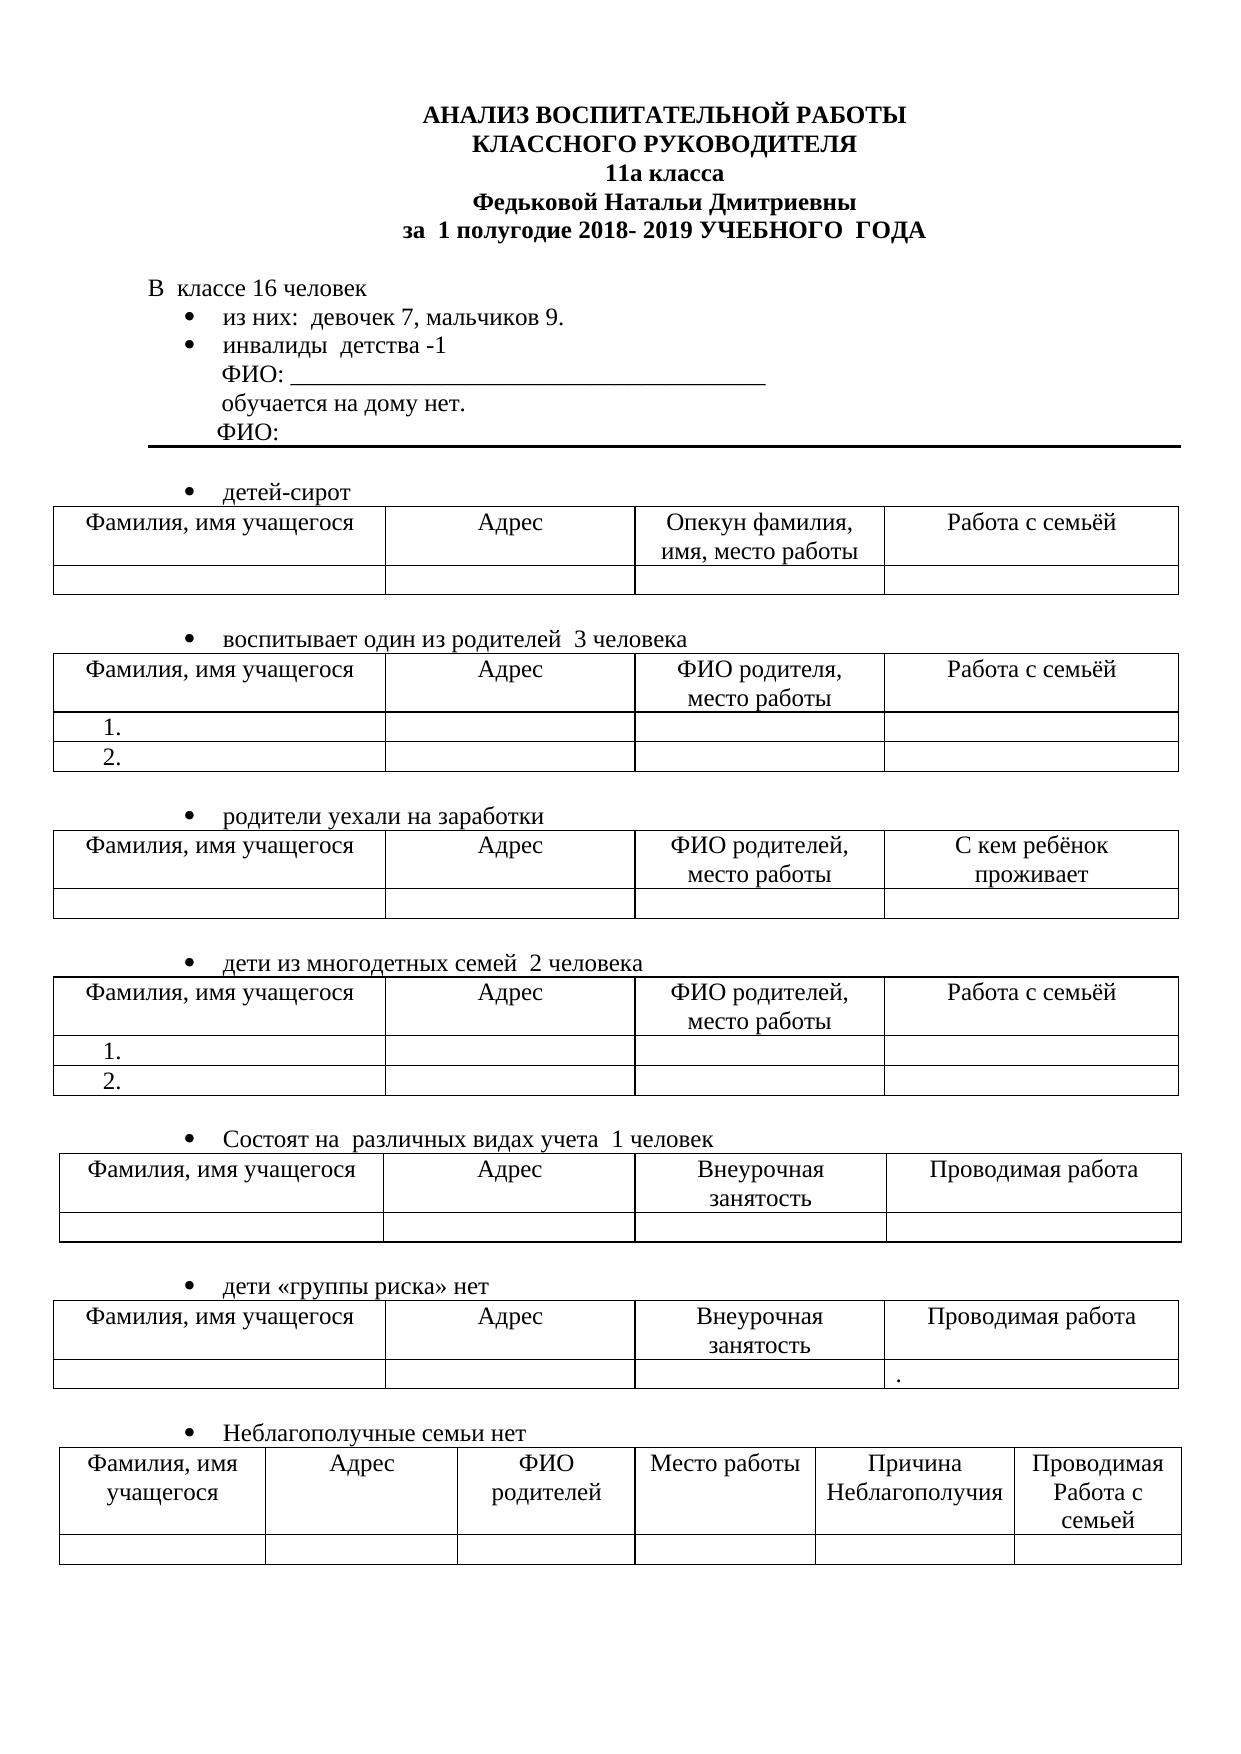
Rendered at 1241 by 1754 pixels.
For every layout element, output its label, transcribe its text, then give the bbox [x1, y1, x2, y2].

text КЛАССНОГО РУКОВОДИТЕЛЯ [148, 129, 1181, 158]
table_header ФИО родителей [458, 1448, 634, 1534]
list воспитывает один из родителей 3 человека [185, 624, 1181, 653]
table_header Опекун фамилия, имя, место работы [636, 507, 884, 564]
table_header С кем ребёнок проживает [885, 831, 1178, 888]
table_cell [386, 1360, 634, 1388]
table_header Фамилия, имя учащегося [54, 978, 385, 1035]
table_cell [885, 713, 1178, 741]
list из них: девочек 7, мальчиков 9. [185, 302, 1181, 330]
text обучается на дому нет. [148, 388, 1181, 417]
table_header ФИО родителей, место работы [636, 978, 884, 1035]
table_cell [885, 1066, 1178, 1094]
table_cell [636, 1066, 884, 1094]
table_header Фамилия, имя учащегося [54, 1301, 385, 1358]
table_cell [1015, 1535, 1181, 1564]
table_header Адрес [386, 507, 634, 564]
table_cell [60, 1213, 383, 1241]
table_header Внеурочная занятость [636, 1154, 886, 1212]
table_cell [624, 713, 634, 741]
table_header Причина Неблагополучия [816, 1448, 1014, 1534]
table_header Фамилия, имя учащегося [54, 654, 385, 711]
table_cell . [885, 1360, 1178, 1388]
table_header Проводимая работа [887, 1154, 1181, 1212]
table_cell [386, 713, 397, 741]
table_cell [60, 1535, 265, 1564]
table_header Проводимая работа [885, 1301, 1178, 1358]
table_cell [54, 742, 385, 771]
table_cell [54, 566, 385, 594]
table_header Фамилия, имя учащегося [60, 1154, 383, 1212]
table_cell [636, 1213, 886, 1241]
table_header Внеурочная занятость [636, 1301, 884, 1358]
table_header Адрес [386, 978, 634, 1035]
table_cell [386, 889, 634, 918]
text 11а класса [148, 158, 1181, 187]
list инвалиды детства -1 [185, 330, 1181, 359]
table_cell [885, 566, 1178, 594]
text АНАЛИЗ ВОСПИТАТЕЛЬНОЙ РАБОТЫ [148, 100, 1181, 129]
table_cell [54, 1066, 385, 1094]
list Состоят на различных видах учета 1 человек [185, 1124, 1181, 1153]
table_header Работа с семьёй [885, 654, 1178, 711]
table_header Адрес [386, 654, 634, 711]
table_cell [266, 1535, 457, 1564]
table_header ФИО родителя, место работы [636, 654, 884, 711]
table_cell [54, 1036, 385, 1065]
text В классе 16 человек [148, 273, 1181, 302]
table_header Фамилия, имя учащегося [54, 507, 385, 564]
table_header Адрес [266, 1448, 457, 1534]
table_cell [386, 742, 634, 771]
table_cell [458, 1535, 634, 1564]
text ФИО: [148, 417, 1181, 445]
table_cell [636, 566, 884, 594]
table_header Фамилия, имя учащегося [60, 1448, 265, 1534]
list Неблагополучные семьи нет [185, 1418, 1181, 1447]
table_cell [636, 1036, 884, 1065]
table_cell [384, 1213, 634, 1241]
table_header Проводимая Работа с семьей [1015, 1448, 1181, 1534]
table_header Адрес [386, 831, 634, 888]
table_cell [54, 1360, 385, 1388]
table_cell [885, 889, 1178, 918]
table_cell [636, 889, 884, 918]
table_header Адрес [384, 1154, 634, 1212]
text Федьковой Натальи Дмитриевны [148, 187, 1181, 215]
table_cell [816, 1535, 1014, 1564]
table_cell [386, 1066, 634, 1094]
table_cell [54, 889, 385, 918]
table_cell [885, 742, 1178, 771]
list дети «группы риска» нет [185, 1271, 1181, 1300]
table_cell [386, 1036, 634, 1065]
list родители уехали на заработки [185, 801, 1181, 829]
table_header Работа с семьёй [885, 978, 1178, 1035]
table_cell [54, 713, 385, 741]
table_cell [636, 1535, 815, 1564]
table_cell [636, 713, 884, 741]
table_cell [887, 1213, 1181, 1241]
table_header Работа с семьёй [885, 507, 1178, 564]
table_header Адрес [386, 1301, 634, 1358]
text ФИО: ______________________________________ [148, 359, 1181, 388]
table_header ФИО родителей, место работы [636, 831, 884, 888]
subtitle за 1 полугодие 2018- 2019 УЧЕБНОГО ГОДА [148, 215, 1181, 244]
table_cell [636, 1360, 884, 1388]
table_header Место работы [636, 1448, 815, 1534]
table_cell [885, 1036, 1178, 1065]
table_header Фамилия, имя учащегося [54, 831, 385, 888]
table_cell [636, 742, 884, 771]
table_cell [386, 566, 634, 594]
list детей-сирот [185, 477, 1181, 506]
list дети из многодетных семей 2 человека [185, 948, 1181, 976]
